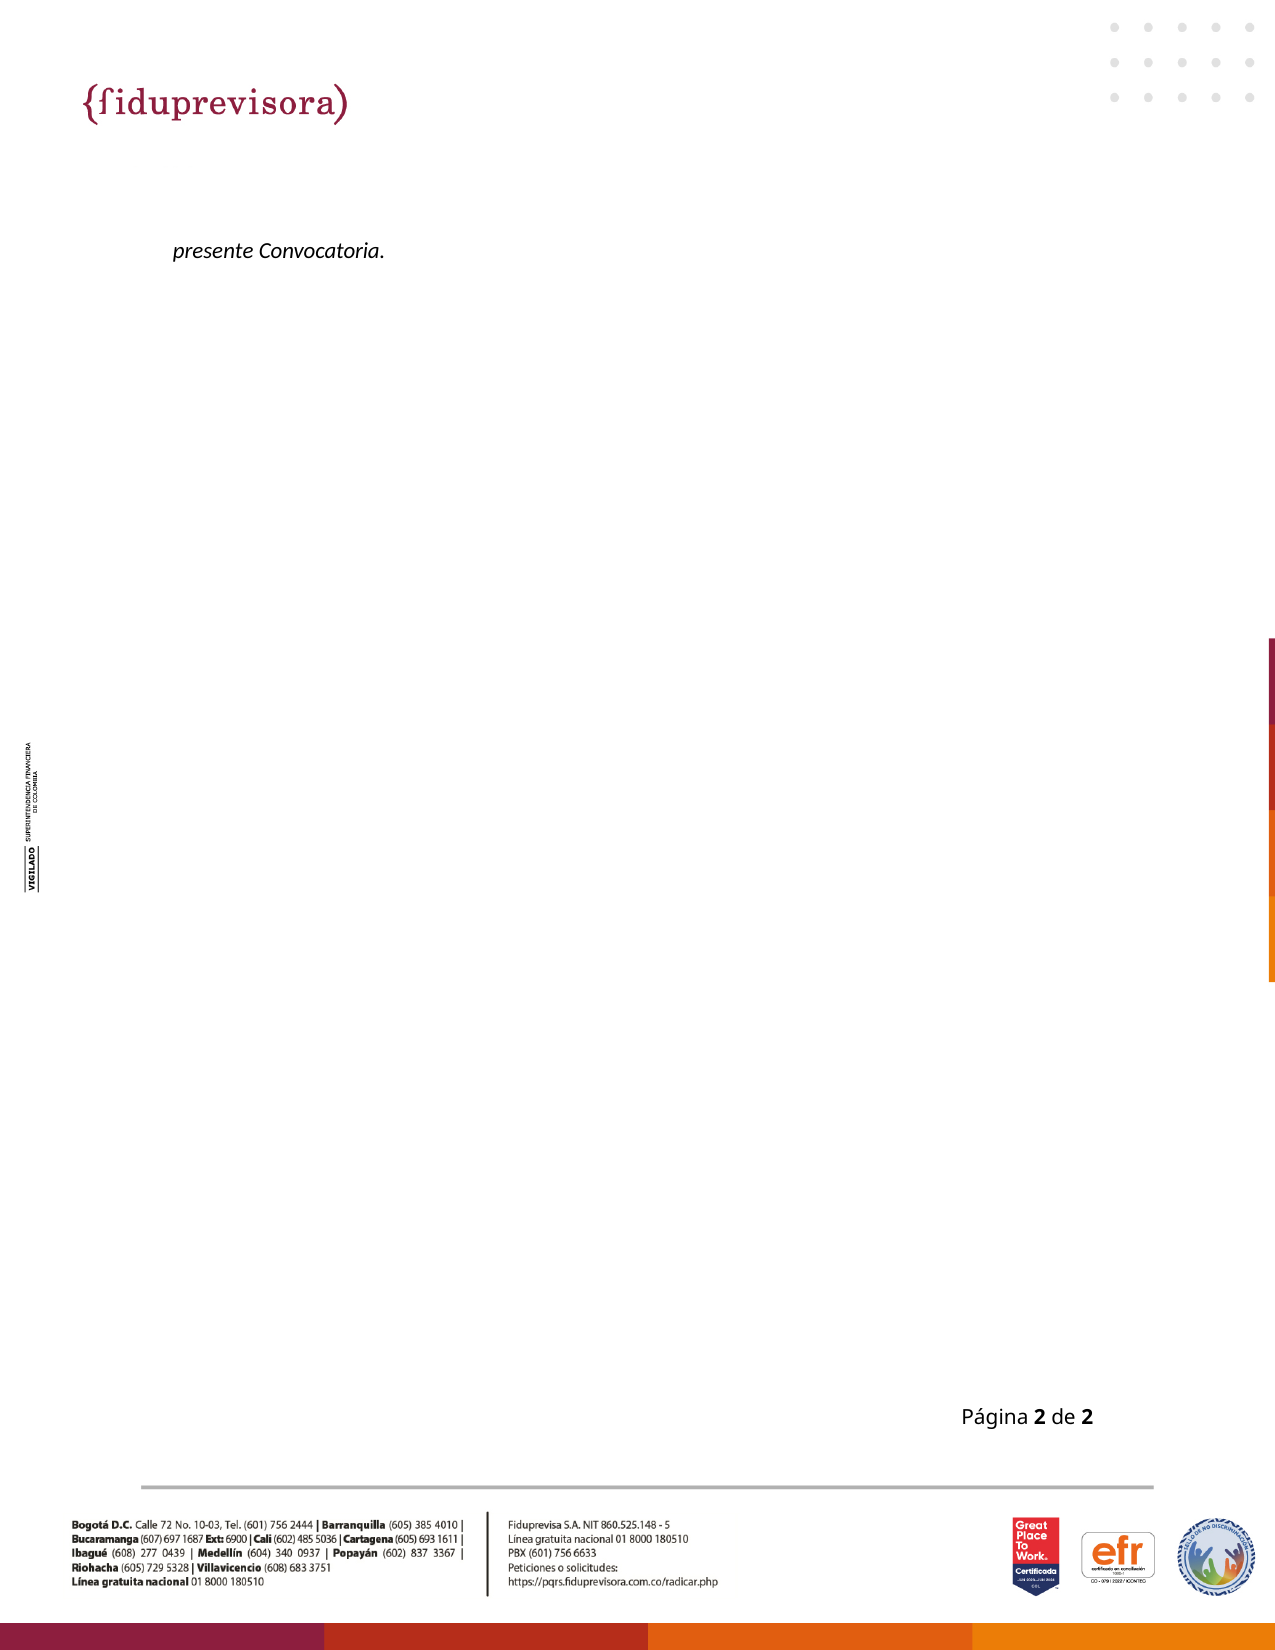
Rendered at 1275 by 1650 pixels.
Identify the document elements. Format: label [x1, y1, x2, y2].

text [173, 236, 1069, 264]
picture [0, 0, 1275, 1650]
